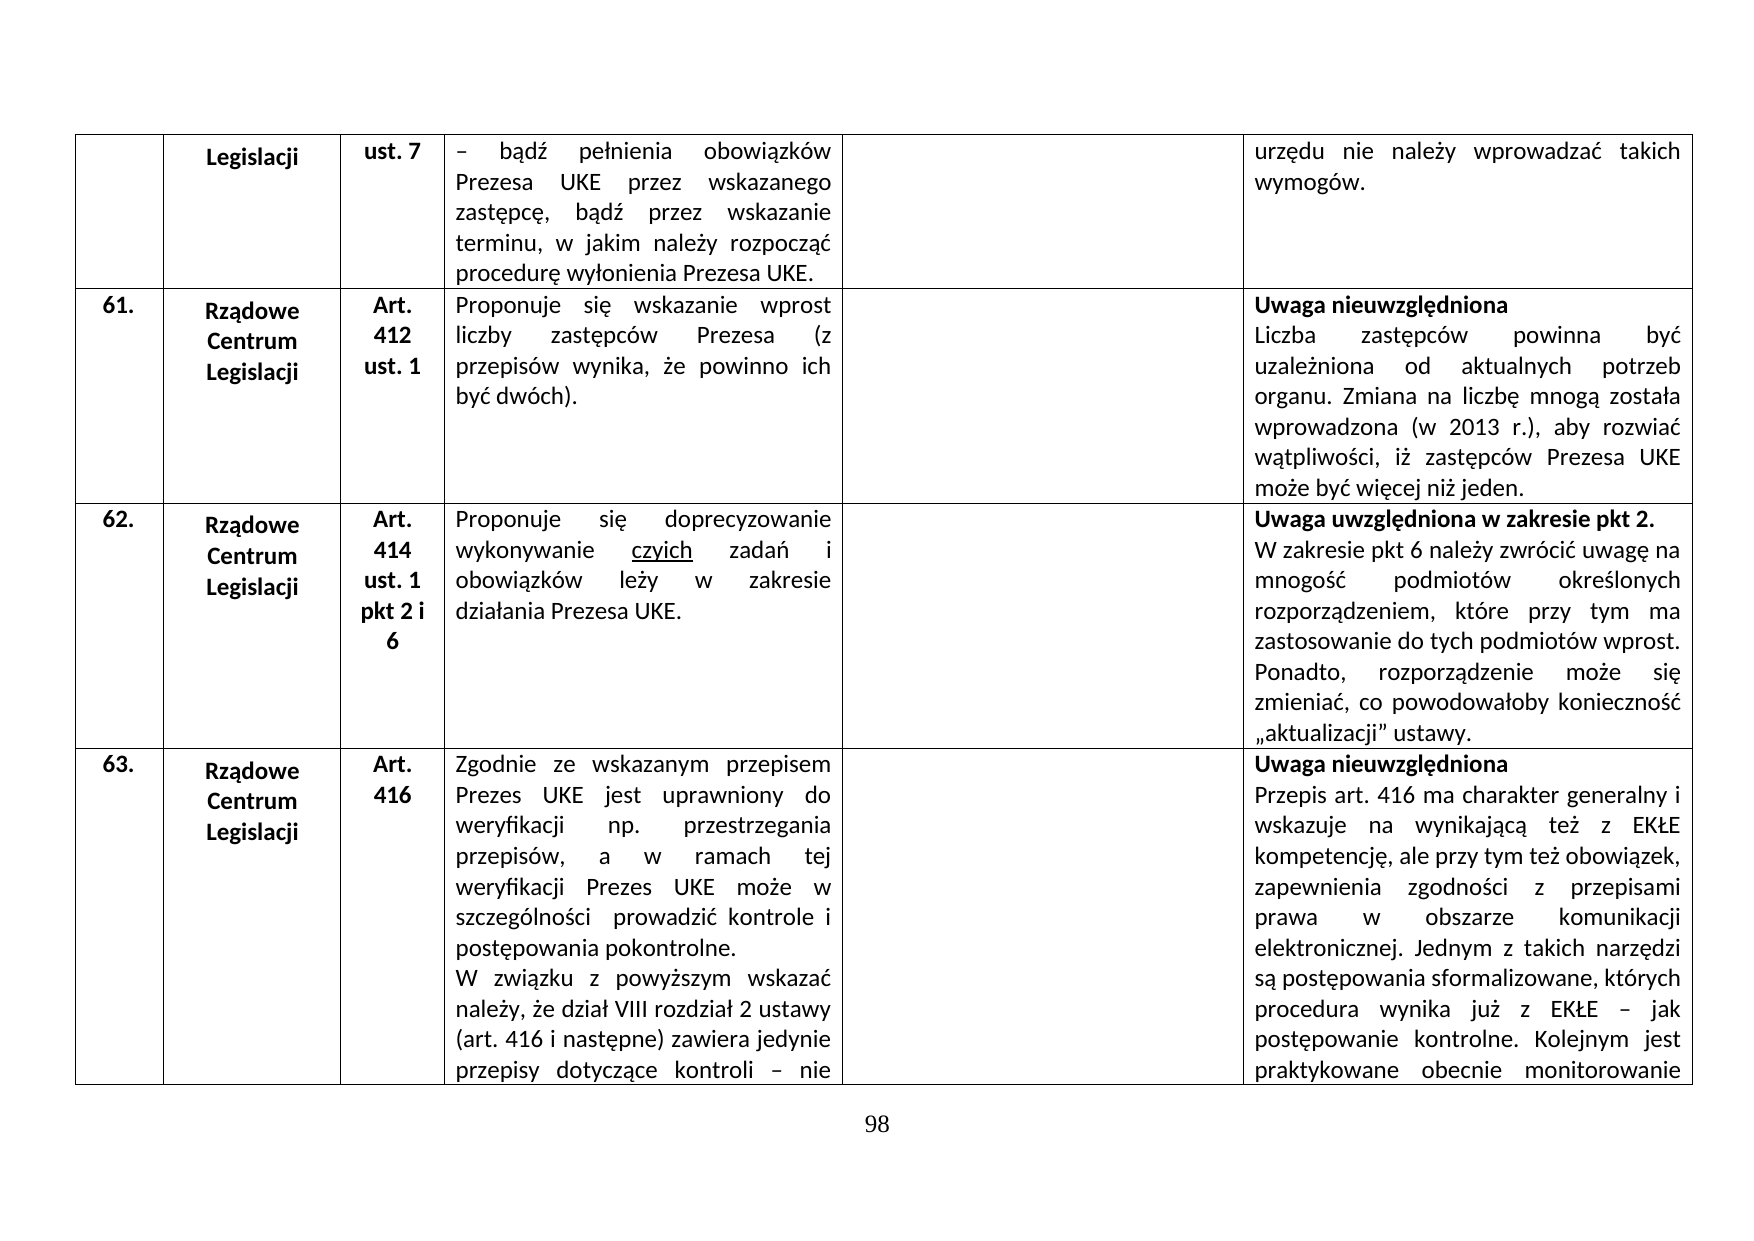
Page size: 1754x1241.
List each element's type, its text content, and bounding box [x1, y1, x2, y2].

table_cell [445, 135, 842, 288]
table_cell Rządowe Centrum Legislacji [164, 504, 340, 748]
table_cell [76, 504, 163, 748]
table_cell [164, 749, 340, 1084]
table_cell [843, 289, 1243, 502]
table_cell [1244, 135, 1692, 288]
table_cell Uwaga uwzględniona w zakresie pkt 2. W zakresie pkt 6 należy zwrócić uwagę na mnogość podmiotów określonych rozporządzeniem, które przy tym ma zastosowanie do tych podmiotów wprost. Ponadto, rozporządzenie może się zmieniać, co powodowałoby konieczność „aktualizacji” ustawy. [1244, 504, 1692, 748]
table_cell [843, 135, 1243, 288]
table_cell Art. 414 ust. 1 pkt 2 i 6 [341, 504, 444, 748]
table_cell Proponuje się wskazanie wprost liczby zastępców Prezesa (z przepisów wynika, że powinno ich być dwóch). [445, 289, 842, 502]
table_cell Art. 411 ust. 7 [341, 135, 444, 288]
table_cell Uwaga nieuwzględniona Liczba zastępców powinna być uzależniona od aktualnych potrzeb organu. Zmiana na liczbę mnogą została wprowadzona (w 2013 r.), aby rozwiać wątpliwości, iż zastępców Prezesa UKE może być więcej niż jeden. [1244, 289, 1692, 502]
table_cell Art. 416 [341, 749, 444, 1084]
table_cell Rządowe Centrum Legislacji [164, 289, 340, 502]
table_cell Art. 412 ust. 1 [341, 289, 444, 502]
table_cell [843, 504, 1243, 748]
table_cell [76, 749, 163, 1084]
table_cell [164, 135, 340, 288]
table_cell [843, 749, 1243, 1084]
table_cell [76, 289, 163, 502]
table_cell Proponuje się doprecyzowanie wykonywanie czyich zadań i obowiązków leży w zakresie działania Prezesa UKE. [445, 504, 842, 748]
table_cell [76, 135, 163, 288]
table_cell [445, 749, 842, 1084]
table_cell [1244, 749, 1692, 1084]
